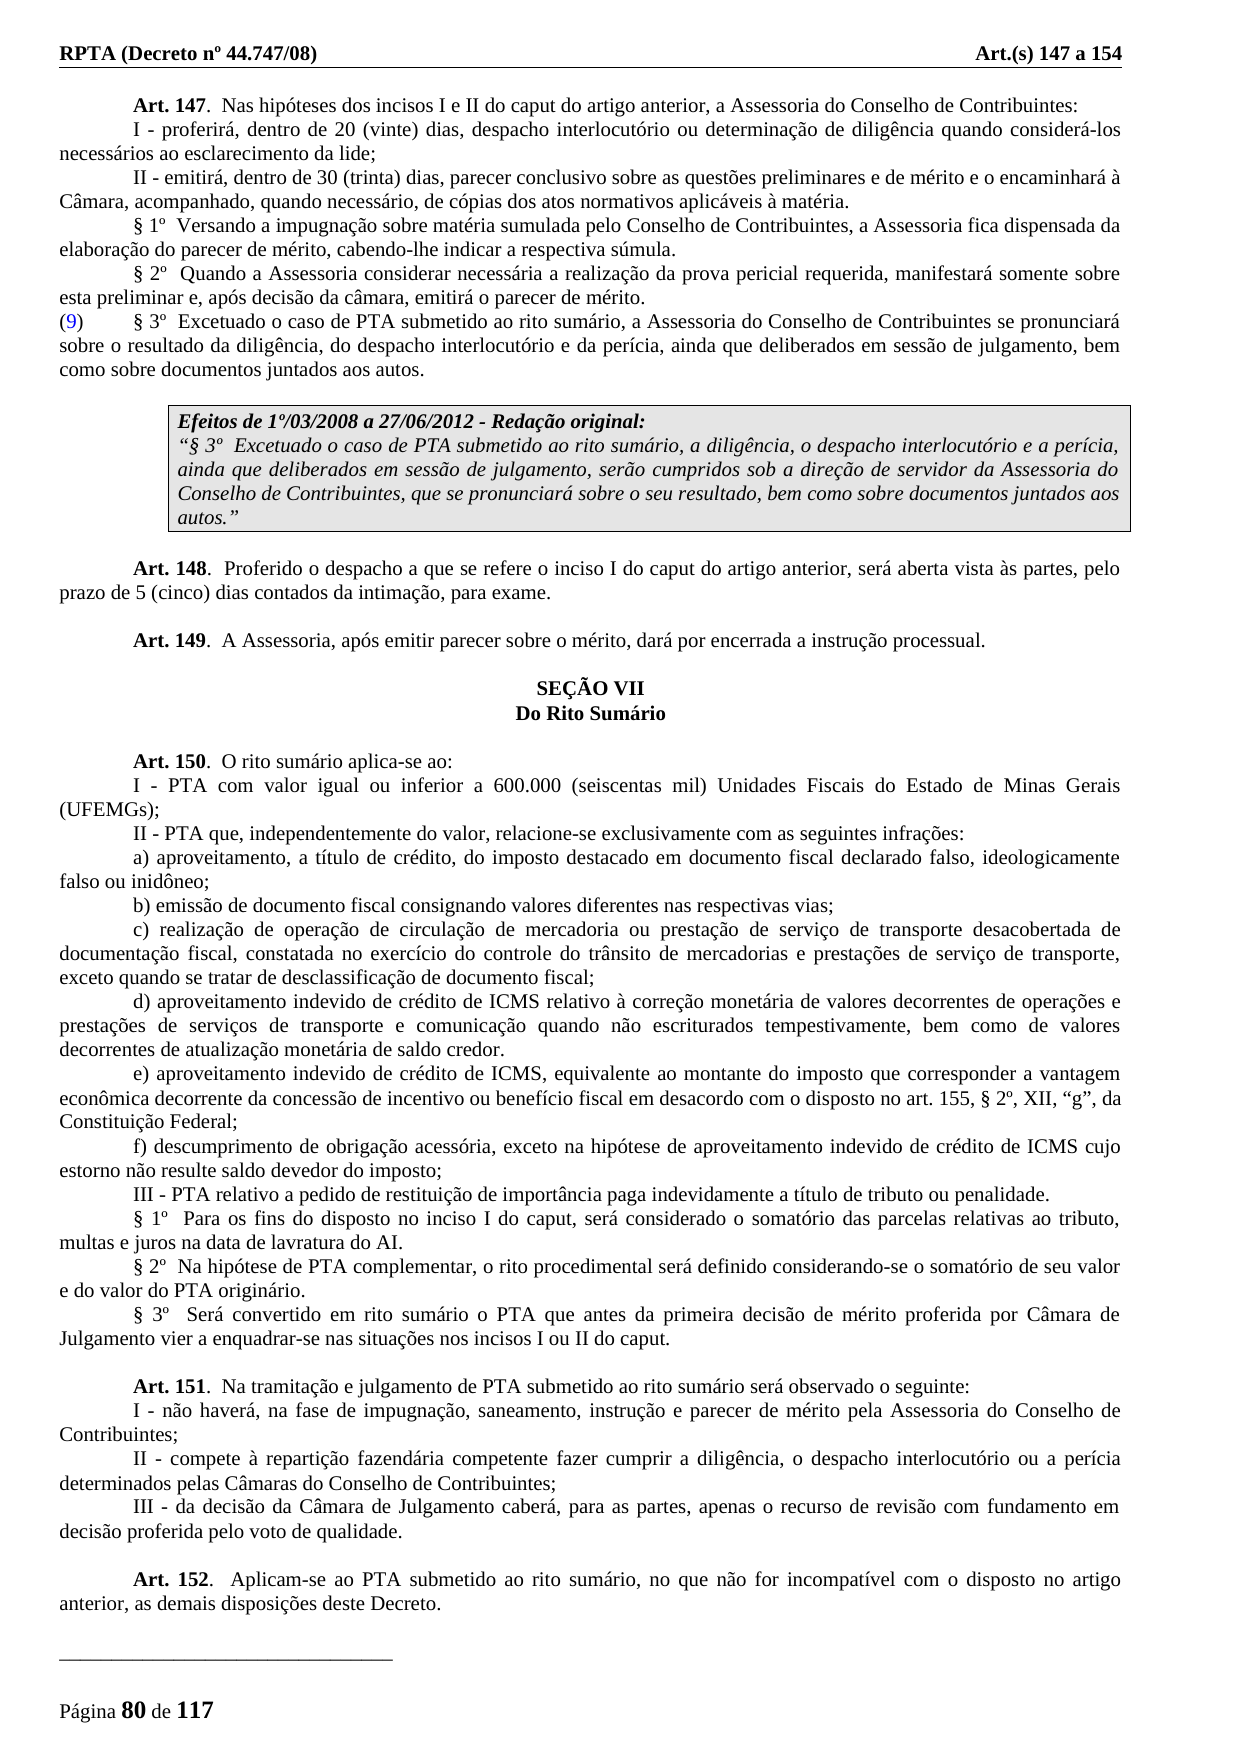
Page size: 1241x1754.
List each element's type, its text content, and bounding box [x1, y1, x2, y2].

text c) realização de operação de circulação de mercadoria ou prestação de serviço de transporte desacobertada de documentação fiscal, constatada no exercício do controle do trânsito de mercadorias e prestações de serviço de transporte, exceto quando se tratar de desclassificação de documento fiscal; [59, 917, 1122, 989]
text Do Rito Sumário [59, 700, 1122, 724]
text b) emissão de documento fiscal consignando valores diferentes nas respectivas vias; [59, 893, 1122, 917]
text (9) § 3º Excetuado o caso de PTA submetido ao rito sumário, a Assessoria do Conselho de Contribuintes se pronunciará sobre o resultado da diligência, do despacho interlocutório e da perícia, ainda que deliberados em sessão de julgamento, bem como sobre documentos juntados aos autos. [59, 309, 1122, 381]
text RPTA (Decreto nº 44.747/08) Art.(s) 147 a 154 [59, 41, 1122, 67]
text III - PTA relativo a pedido de restituição de importância paga indevidamente a título de tributo ou penalidade. [59, 1182, 1122, 1206]
text “§ 3º Excetuado o caso de PTA submetido ao rito sumário, a diligência, o despacho interlocutório e a perícia, ainda que deliberados em sessão de julgamento, serão cumpridos sob a direção de servidor da Assessoria do Conselho de Contribuintes, que se pronunciará sobre o seu resultado, bem como sobre documentos juntados aos autos.” [169, 429, 1130, 531]
text Art. 149. A Assessoria, após emitir parecer sobre o mérito, dará por encerrada a instrução processual. [59, 628, 1122, 652]
text f) descumprimento de obrigação acessória, exceto na hipótese de aproveitamento indevido de crédito de ICMS cujo estorno não resulte saldo devedor do imposto; [59, 1133, 1122, 1182]
text § 2º Quando a Assessoria considerar necessária a realização da prova pericial requerida, manifestará somente sobre esta preliminar e, após decisão da câmara, emitirá o parecer de mérito. [59, 261, 1122, 309]
text Art. 152. Aplicam-se ao PTA submetido ao rito sumário, no que não for incompatível com o disposto no artigo anterior, as demais disposições deste Decreto. [59, 1567, 1122, 1615]
text Art. 150. O rito sumário aplica-se ao: [59, 748, 1122, 773]
text Art. 151. Na tramitação e julgamento de PTA submetido ao rito sumário será observado o seguinte: [59, 1374, 1122, 1398]
text III - da decisão da Câmara de Julgamento caberá, para as partes, apenas o recurso de revisão com fundamento em decisão proferida pelo voto de qualidade. [59, 1494, 1122, 1543]
text II - emitirá, dentro de 30 (trinta) dias, parecer conclusivo sobre as questões preliminares e de mérito e o encaminhará à Câmara, acompanhado, quando necessário, de cópias dos atos normativos aplicáveis à matéria. [59, 165, 1122, 213]
text § 2º Na hipótese de PTA complementar, o rito procedimental será definido considerando-se o somatório de seu valor e do valor do PTA originário. [59, 1254, 1122, 1302]
text Art. 147. Nas hipóteses dos incisos I e II do caput do artigo anterior, a Assessoria do Conselho de Contribuintes: [59, 93, 1122, 117]
text I - proferirá, dentro de 20 (vinte) dias, despacho interlocutório ou determinação de diligência quando considerá-los necessários ao esclarecimento da lide; [59, 117, 1122, 165]
text Art. 148. Proferido o despacho a que se refere o inciso I do caput do artigo anterior, será aberta vista às partes, pelo prazo de 5 (cinco) dias contados da intimação, para exame. [59, 556, 1122, 604]
text d) aproveitamento indevido de crédito de ICMS relativo à correção monetária de valores decorrentes de operações e prestações de serviços de transporte e comunicação quando não escriturados tempestivamente, bem como de valores decorrentes de atualização monetária de saldo credor. [59, 989, 1122, 1061]
text § 1º Para os fins do disposto no inciso I do caput, será considerado o somatório das parcelas relativas ao tributo, multas e juros na data de lavratura do AI. [59, 1206, 1122, 1254]
text e) aproveitamento indevido de crédito de ICMS, equivalente ao montante do imposto que corresponder a vantagem econômica decorrente da concessão de incentivo ou benefício fiscal em desacordo com o disposto no art. 155, § 2º, XII, “g”, da Constituição Federal; [59, 1061, 1122, 1133]
text § 3º Será convertido em rito sumário o PTA que antes da primeira decisão de mérito proferida por Câmara de Julgamento vier a enquadrar-se nas situações nos incisos I ou II do caput. [59, 1302, 1122, 1350]
text II - PTA que, independentemente do valor, relacione-se exclusivamente com as seguintes infrações: [59, 821, 1122, 845]
text SEÇÃO VII [59, 676, 1122, 700]
text I - PTA com valor igual ou inferior a 600.000 (seiscentas mil) Unidades Fiscais do Estado de Minas Gerais (UFEMGs); [59, 773, 1122, 821]
text § 1º Versando a impugnação sobre matéria sumulada pelo Conselho de Contribuintes, a Assessoria fica dispensada da elaboração do parecer de mérito, cabendo-lhe indicar a respectiva súmula. [59, 213, 1122, 261]
text ________________________________ [59, 1639, 1122, 1663]
text Efeitos de 1º/03/2008 a 27/06/2012 - Redação original: [169, 406, 1130, 429]
text I - não haverá, na fase de impugnação, saneamento, instrução e parecer de mérito pela Assessoria do Conselho de Contribuintes; [59, 1398, 1122, 1446]
text a) aproveitamento, a título de crédito, do imposto destacado em documento fiscal declarado falso, ideologicamente falso ou inidôneo; [59, 845, 1122, 893]
text II - compete à repartição fazendária competente fazer cumprir a diligência, o despacho interlocutório ou a perícia determinados pelas Câmaras do Conselho de Contribuintes; [59, 1446, 1122, 1494]
